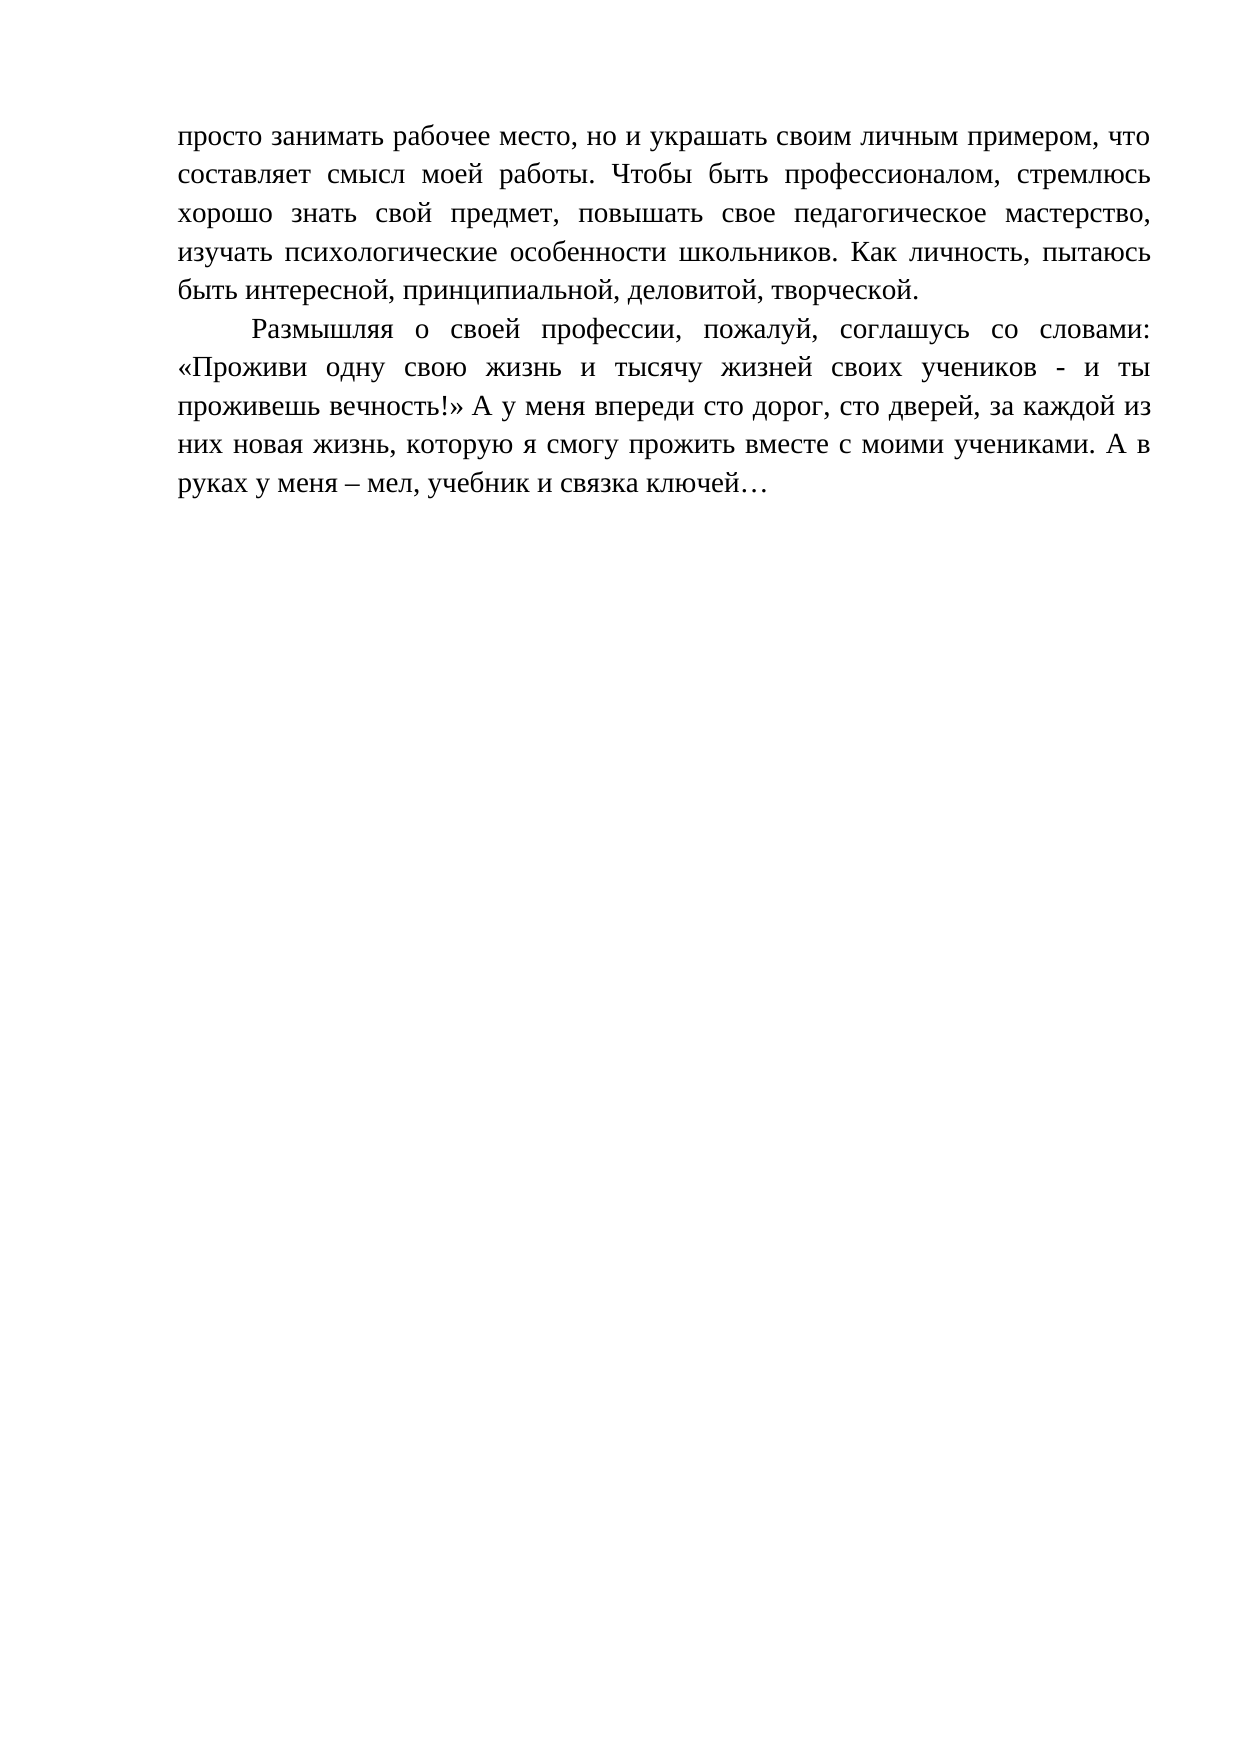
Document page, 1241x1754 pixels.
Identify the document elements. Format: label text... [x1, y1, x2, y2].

text Размышляя о своей профессии, пожалуй, соглашусь со словами: «Проживи одну свою жизнь и тысячу жизней своих учеников - и ты проживешь вечность!» А у меня впереди сто дорог, сто дверей, за каждой из них новая жизнь, которую я смогу прожить вместе с моими учениками. А в руках у меня – мел, учебник и связка ключей… [177, 311, 1152, 349]
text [177, 267, 1152, 306]
text Размышляя о своей профессии, пожалуй, соглашусь со словами: «Проживи одну свою жизнь и тысячу жизней своих учеников - и ты проживешь вечность!» А у меня впереди сто дорог, сто дверей, за каждой из них новая жизнь, которую я смогу прожить вместе с моими учениками. А в руках у меня – мел, учебник и связка ключей… [177, 383, 1152, 426]
text Размышляя о своей профессии, пожалуй, соглашусь со словами: «Проживи одну свою жизнь и тысячу жизней своих учеников - и ты проживешь вечность!» А у меня впереди сто дорог, сто дверей, за каждой из них новая жизнь, которую я смогу прожить вместе с моими учениками. А в руках у меня – мел, учебник и связка ключей… [177, 460, 1152, 498]
